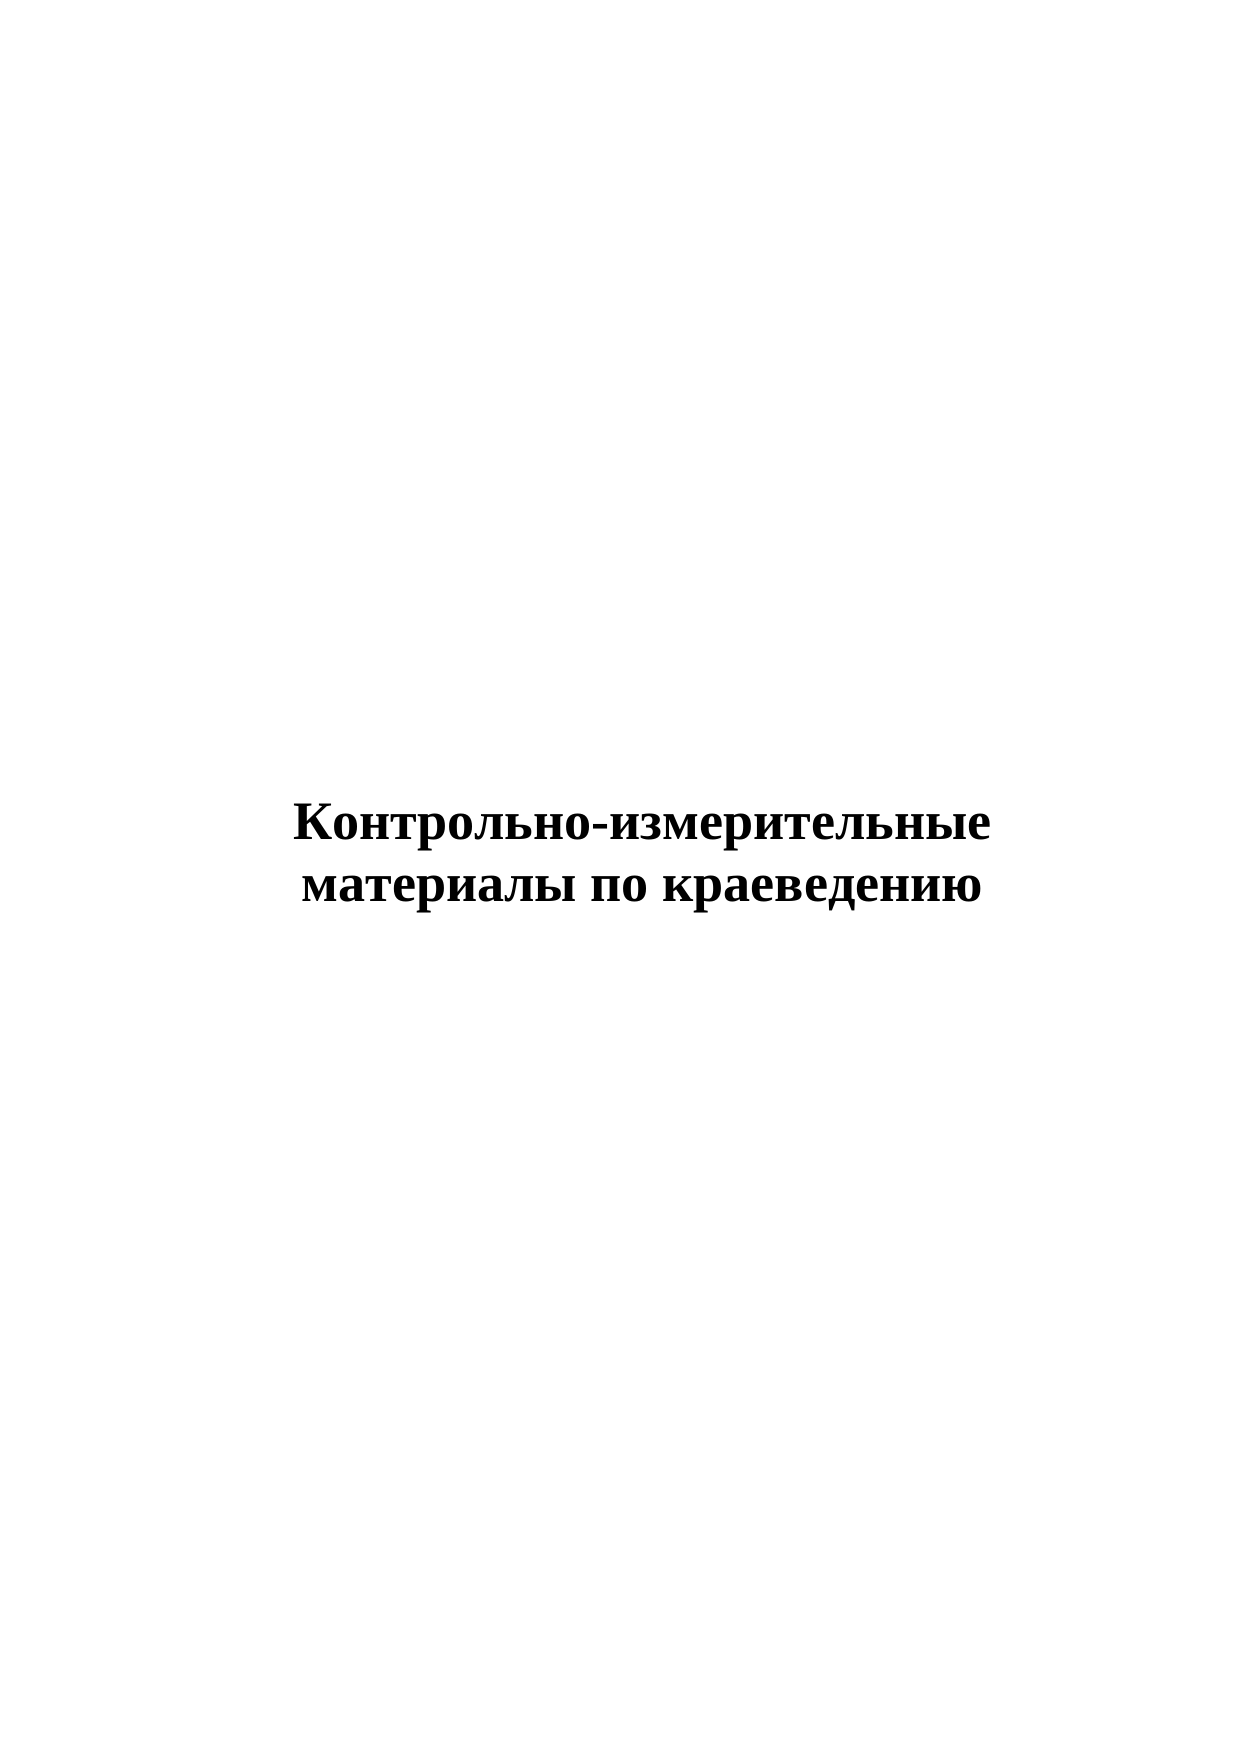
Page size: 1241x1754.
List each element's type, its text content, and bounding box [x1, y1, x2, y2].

text Контрольно-измерительные материалы по краеведению [177, 789, 1108, 913]
